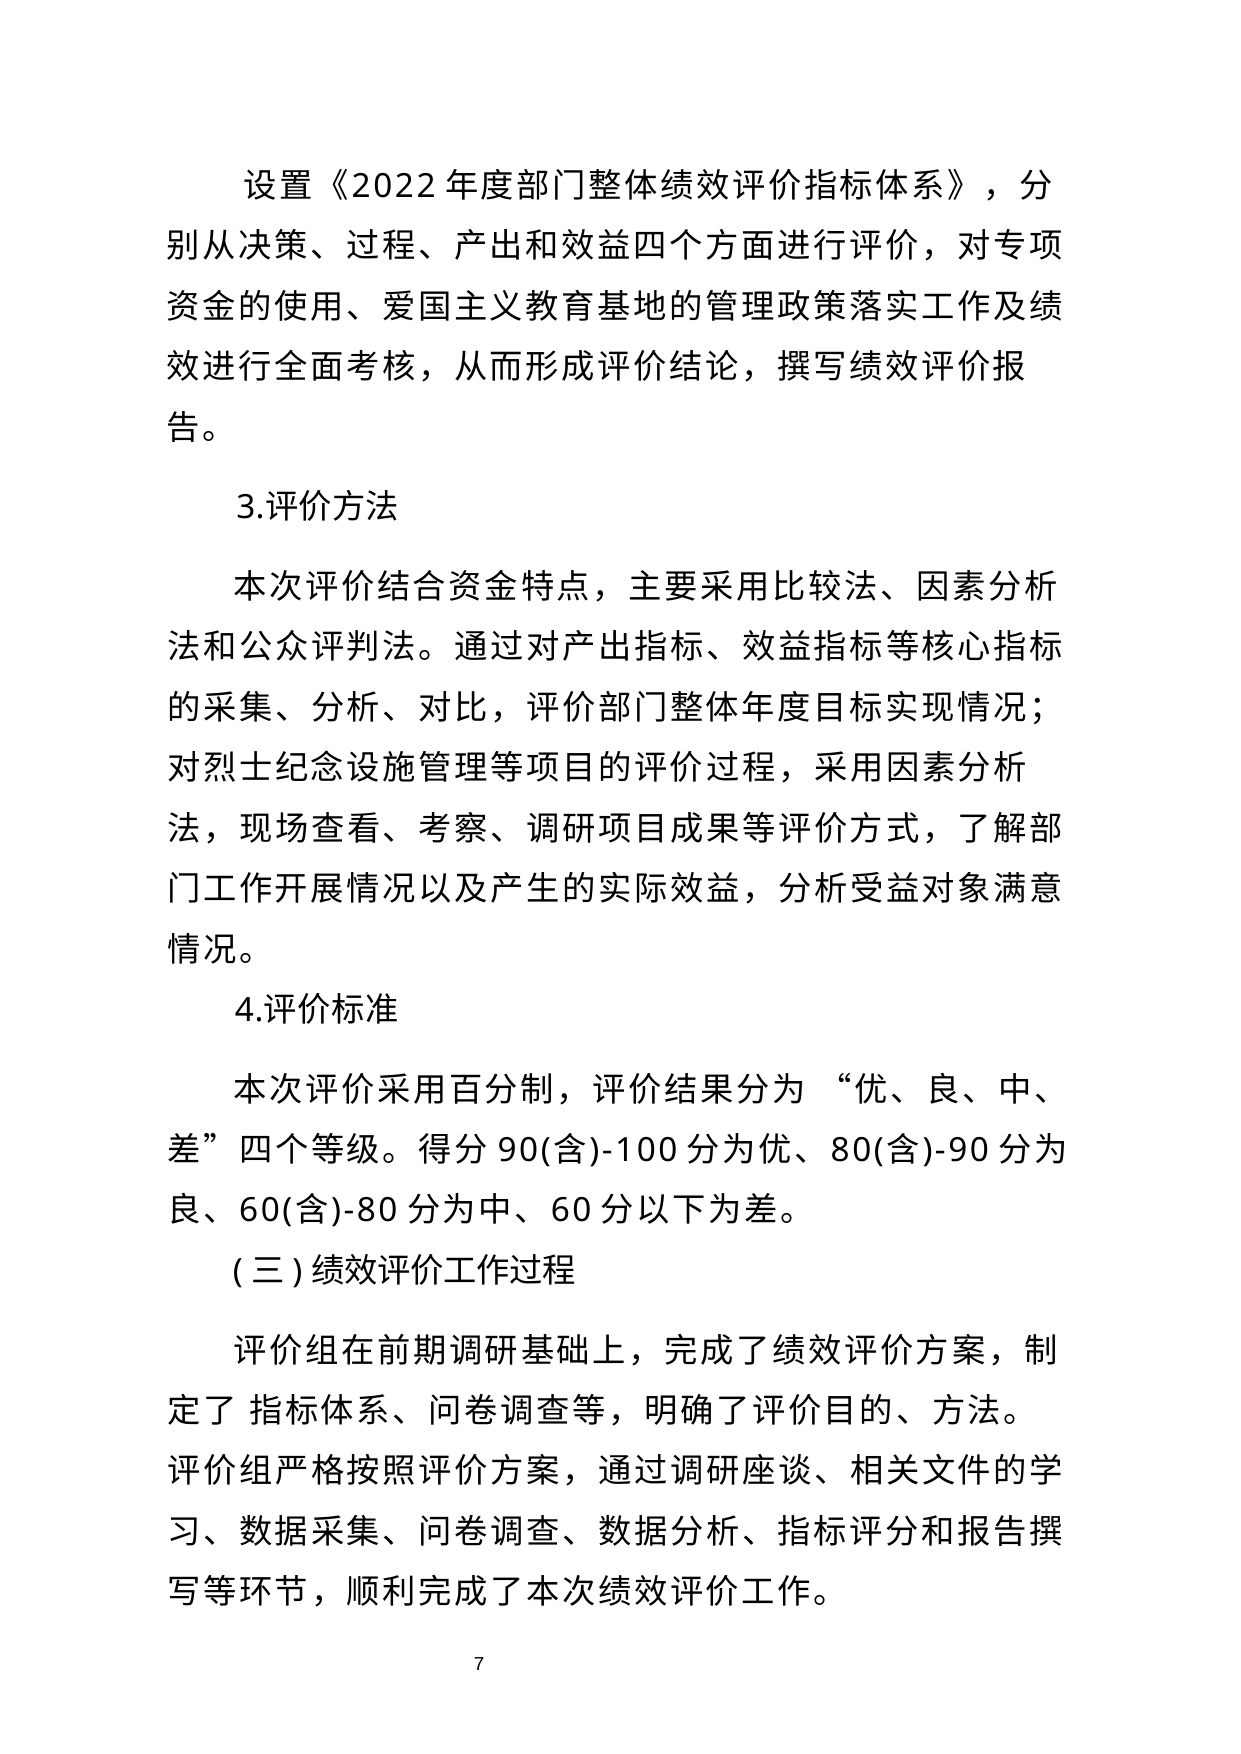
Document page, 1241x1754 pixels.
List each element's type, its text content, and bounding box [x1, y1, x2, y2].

text 设置《2022年度部门整体绩效评价指标体系》，分别从决策、过程、产出和效益四个方面进行评价，对专项资金的使用、爱国主义教育基地的管理政策落实工作及绩效进行全面考核，从而形成评价结论，撰写绩效评价报告。 [166, 149, 1072, 451]
text 评价组在前期调研基础上，完成了绩效评价方案，制定了 指标体系、问卷调查等，明确了评价目的、方法。评价组严格按照评价方案，通过调研座谈、相关文件的学习、数据采集、问卷调查、数据分析、指标评分和报告撰写等环节，顺利完成了本次绩效评价工作。 [167, 1314, 1072, 1616]
text 4.评价标准 [234, 973, 1081, 1033]
text 本次评价结合资金特点，主要采用比较法、因素分析法和公众评判法。通过对产出指标、效益指标等核心指标的采集、分析、对比，评价部门整体年度目标实现情况；对烈士纪念设施管理等项目的评价过程，采用因素分析法，现场查看、考察、调研项目成果等评价方式，了解部门工作开展情况以及产生的实际效益，分析受益对象满意情况。 [167, 550, 1072, 973]
text 3.评价方法 [236, 471, 1081, 531]
text 本次评价采用百分制，评价结果分为 “优、良、中、差”四个等级。得分90(含)-100分为优、80(含)-90分为良、60(含)-80分为中、60分以下为差。 [167, 1053, 1072, 1234]
text ( 三 ) 绩效评价工作过程 [233, 1234, 1081, 1294]
